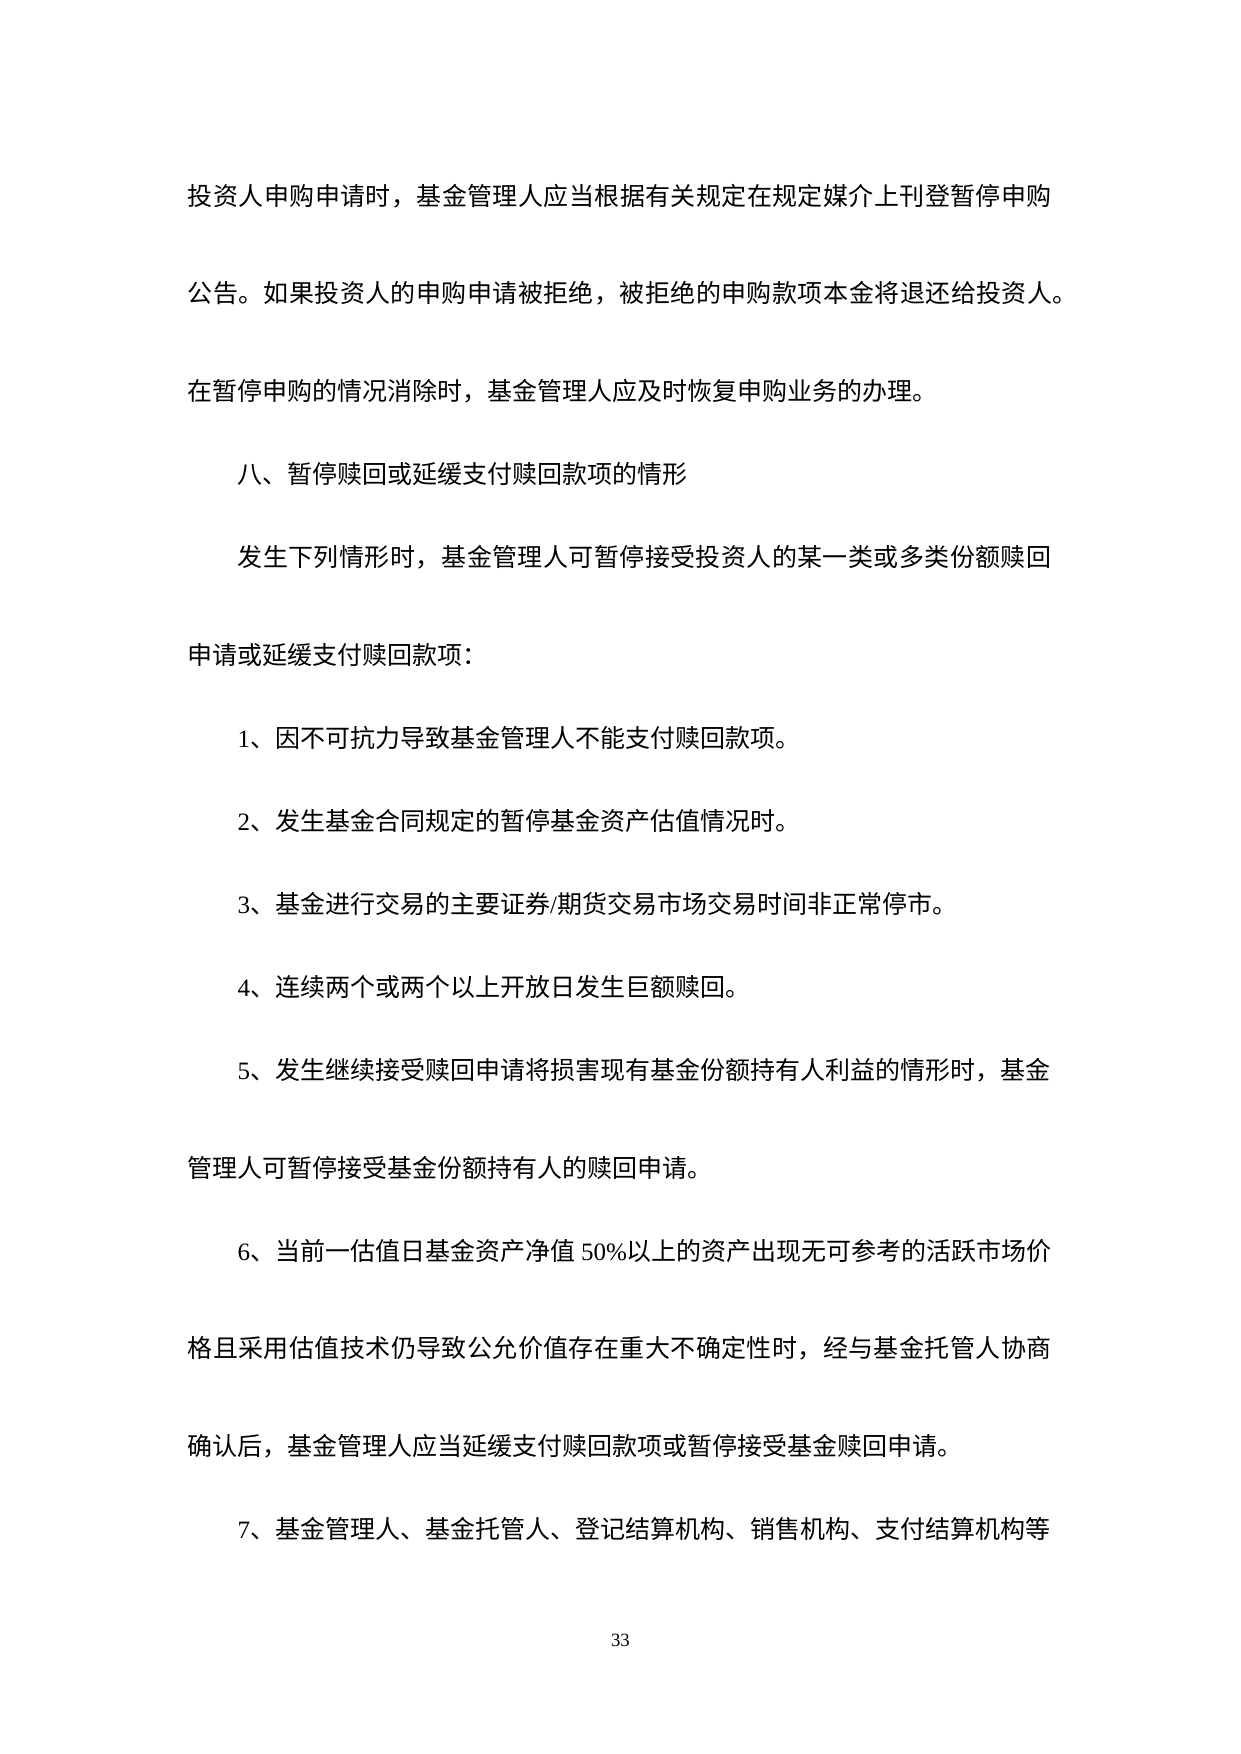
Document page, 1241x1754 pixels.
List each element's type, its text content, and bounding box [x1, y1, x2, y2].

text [187, 162, 1053, 422]
text 5、发生继续接受赎回申请将损害现有基金份额持有人利益的情形时，基金管理人可暂停接受基金份额持有人的赎回申请。 [187, 1036, 1053, 1199]
text 4、连续两个或两个以上开放日发生巨额赎回。 [187, 953, 1053, 1018]
text 发生下列情形时，基金管理人可暂停接受投资人的某一类或多类份额赎回申请或延缓支付赎回款项： [187, 523, 1053, 686]
text 3、基金进行交易的主要证券/期货交易市场交易时间非正常停市。 [187, 870, 1053, 935]
text 2、发生基金合同规定的暂停基金资产估值情况时。 [187, 787, 1053, 852]
text 6、当前一估值日基金资产净值50%以上的资产出现无可参考的活跃市场价格且采用估值技术仍导致公允价值存在重大不确定性时，经与基金托管人协商确认后，基金管理人应当延缓支付赎回款项或暂停接受基金赎回申请。 [187, 1217, 1053, 1477]
text 八、暂停赎回或延缓支付赎回款项的情形 [187, 440, 1053, 505]
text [187, 1495, 1053, 1560]
text 1、因不可抗力导致基金管理人不能支付赎回款项。 [187, 704, 1053, 769]
